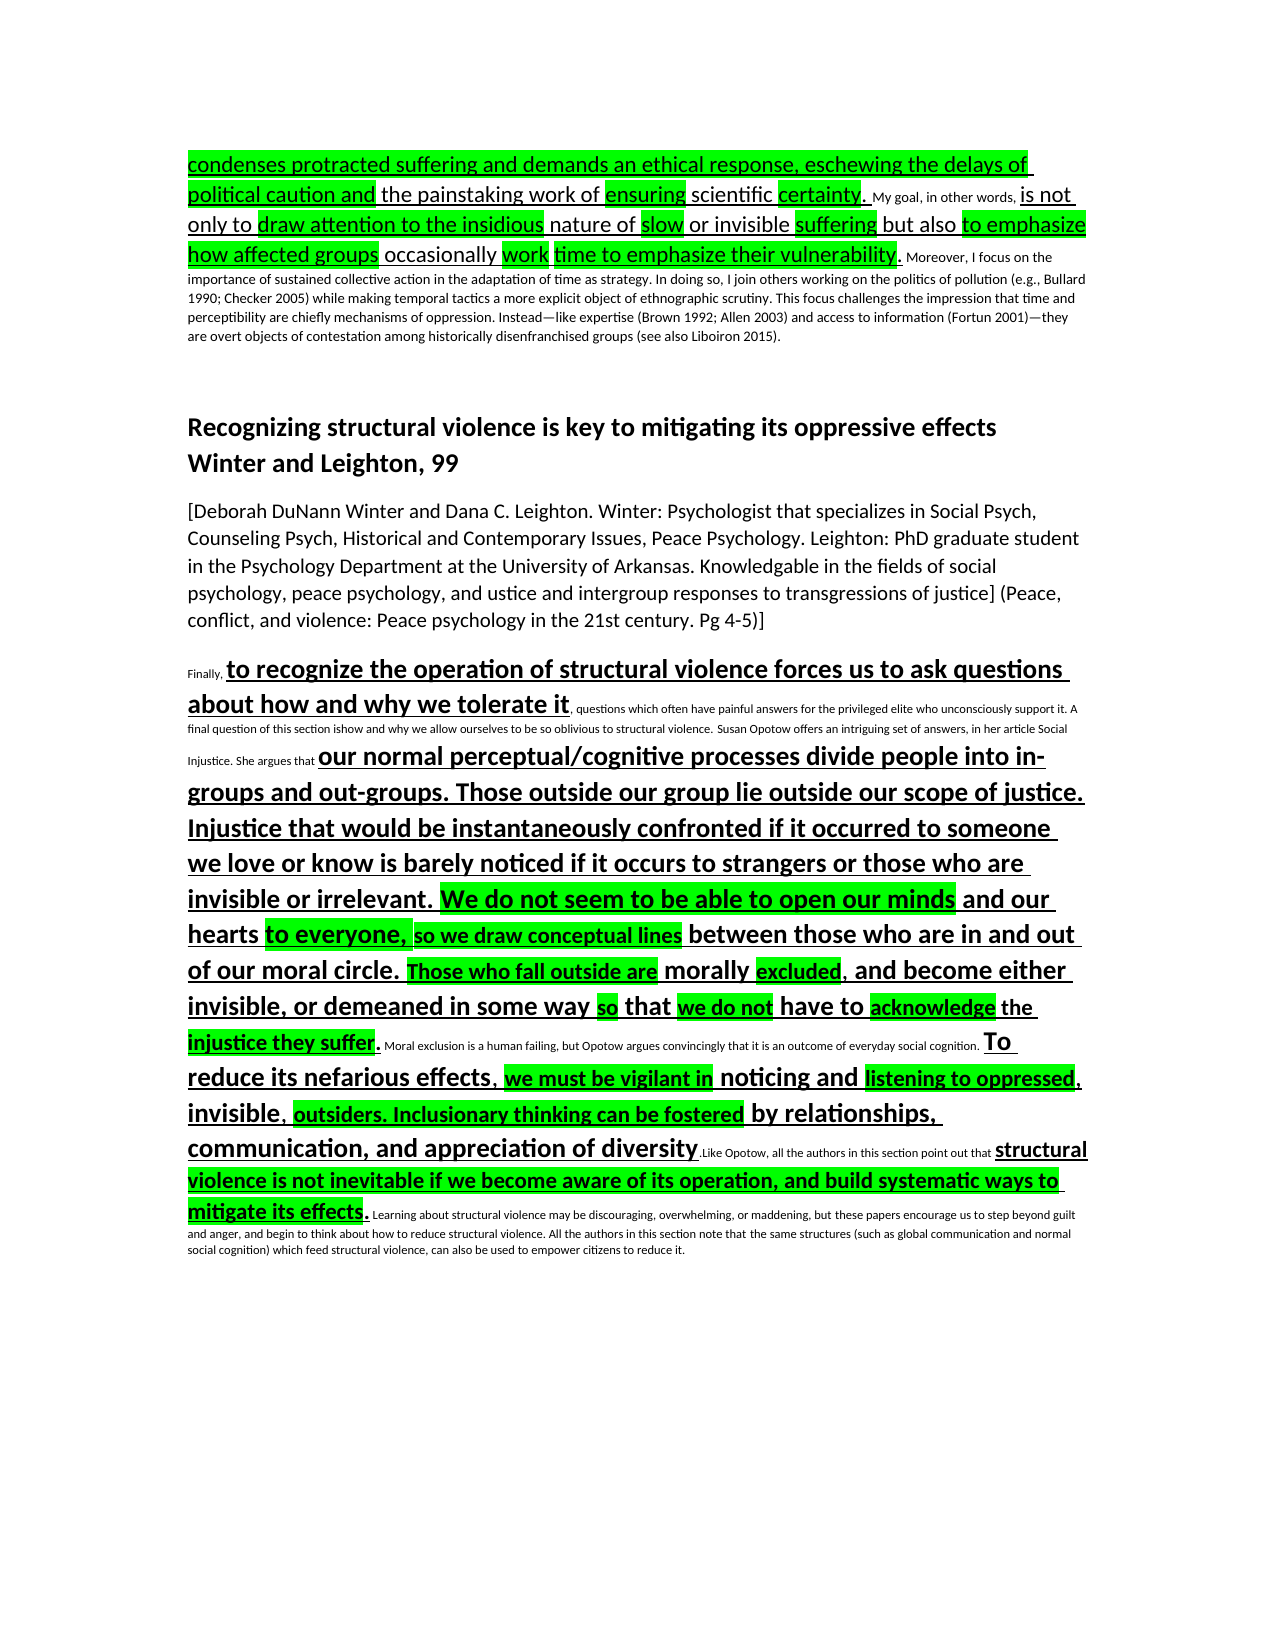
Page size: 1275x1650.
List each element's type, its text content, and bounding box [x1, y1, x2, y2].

text Finally, to recognize the operation of structural violence forces us to ask questions about how and why we tolerate it, questions which often have painful answers for the privileged elite who unconsciously support it. A final question of this section ishow and why we allow ourselves to be so oblivious to structural violence. Susan Opotow offers an intriguing set of answers, in her article Social Injustice. She argues that our normal perceptual/cognitive processes divide people into in-groups and out-groups. Those outside our group lie outside our scope of justice. Injustice that would be instantaneously confronted if it occurred to someone we love or know is barely noticed if it occurs to strangers or those who are invisible or irrelevant. We do not seem to be able to open our minds and our hearts to everyone, so we draw conceptual lines between those who are in and out of our moral circle. Those who fall outside are morally excluded, and become either invisible, or demeaned in some way so that we do not have to acknowledge the injustice they suffer. Moral exclusion is a human failing, but Opotow argues convincingly that it is an outcome of everyday social cognition. To reduce its nefarious effects, we must be vigilant in noticing and listening to oppressed, invisible, outsiders. Inclusionary thinking can be fostered by relationships, communication, and appreciation of diversity.Like Opotow, all the authors in this section point out that structural violence is not inevitable if we become aware of its operation, and build systematic ways to mitigate its effects. Learning about structural violence may be discouraging, overwhelming, or maddening, but these papers encourage us to step beyond guilt and anger, and begin to think about how to reduce structural violence. All the authors in this section note that the same structures (such as global communication and normal social cognition) which feed structural violence, can also be used to empower citizens to reduce it. [187, 652, 1087, 1258]
text Winter and Leighton, 99 [187, 446, 1087, 479]
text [187, 150, 1087, 345]
text [Deborah DuNann Winter and Dana C. Leighton. Winter: Psychologist that specializes in Social Psych, Counseling Psych, Historical and Contemporary Issues, Peace Psychology. Leighton: PhD graduate student in the Psychology Department at the University of Arkansas. Knowledgable in the fields of social psychology, peace psychology, and ustice and intergroup responses to transgressions of justice] (Peace, conflict, and violence: Peace psychology in the 21st century. Pg 4-5)] [187, 498, 1087, 633]
subtitle Recognizing structural violence is key to mitigating its oppressive effects [187, 410, 1087, 443]
